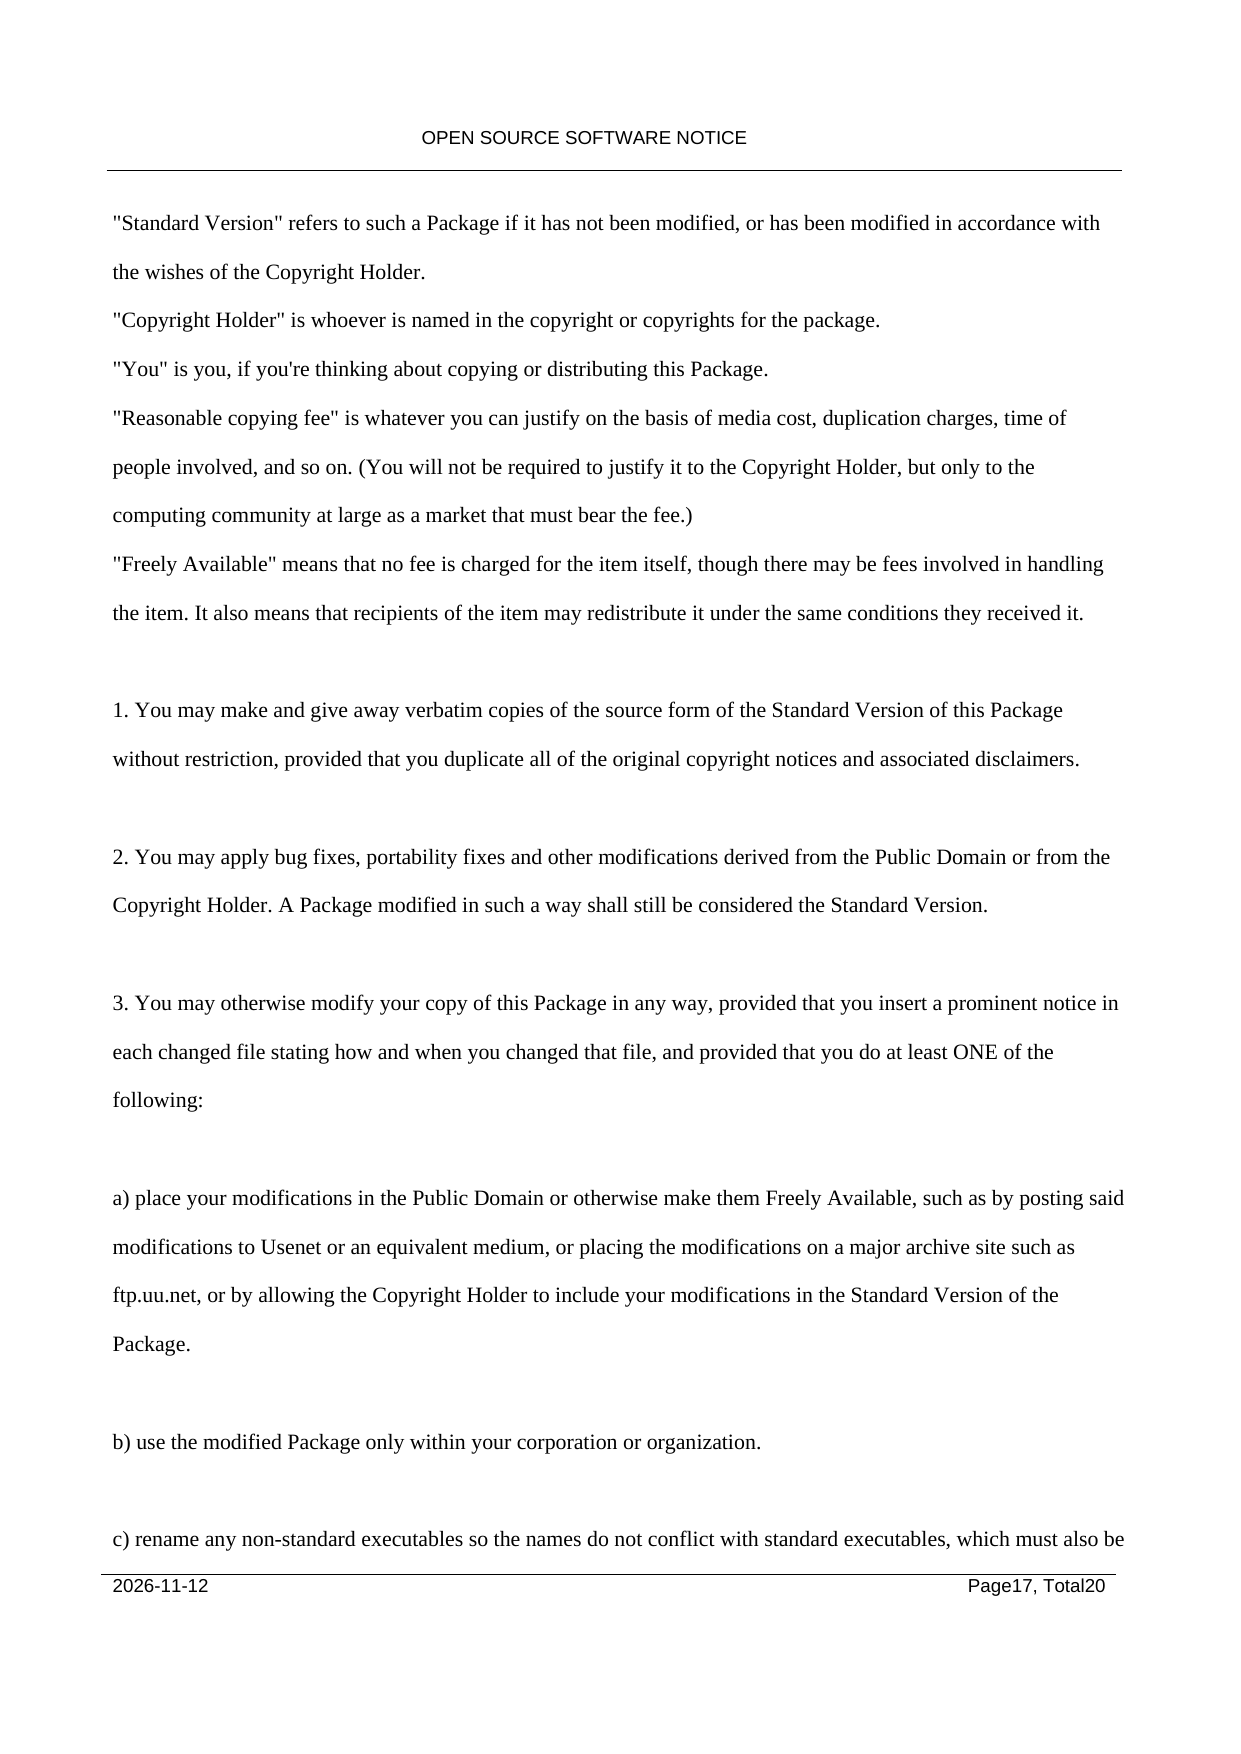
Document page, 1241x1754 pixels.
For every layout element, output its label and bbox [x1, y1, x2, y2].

text [112, 206, 1128, 1555]
